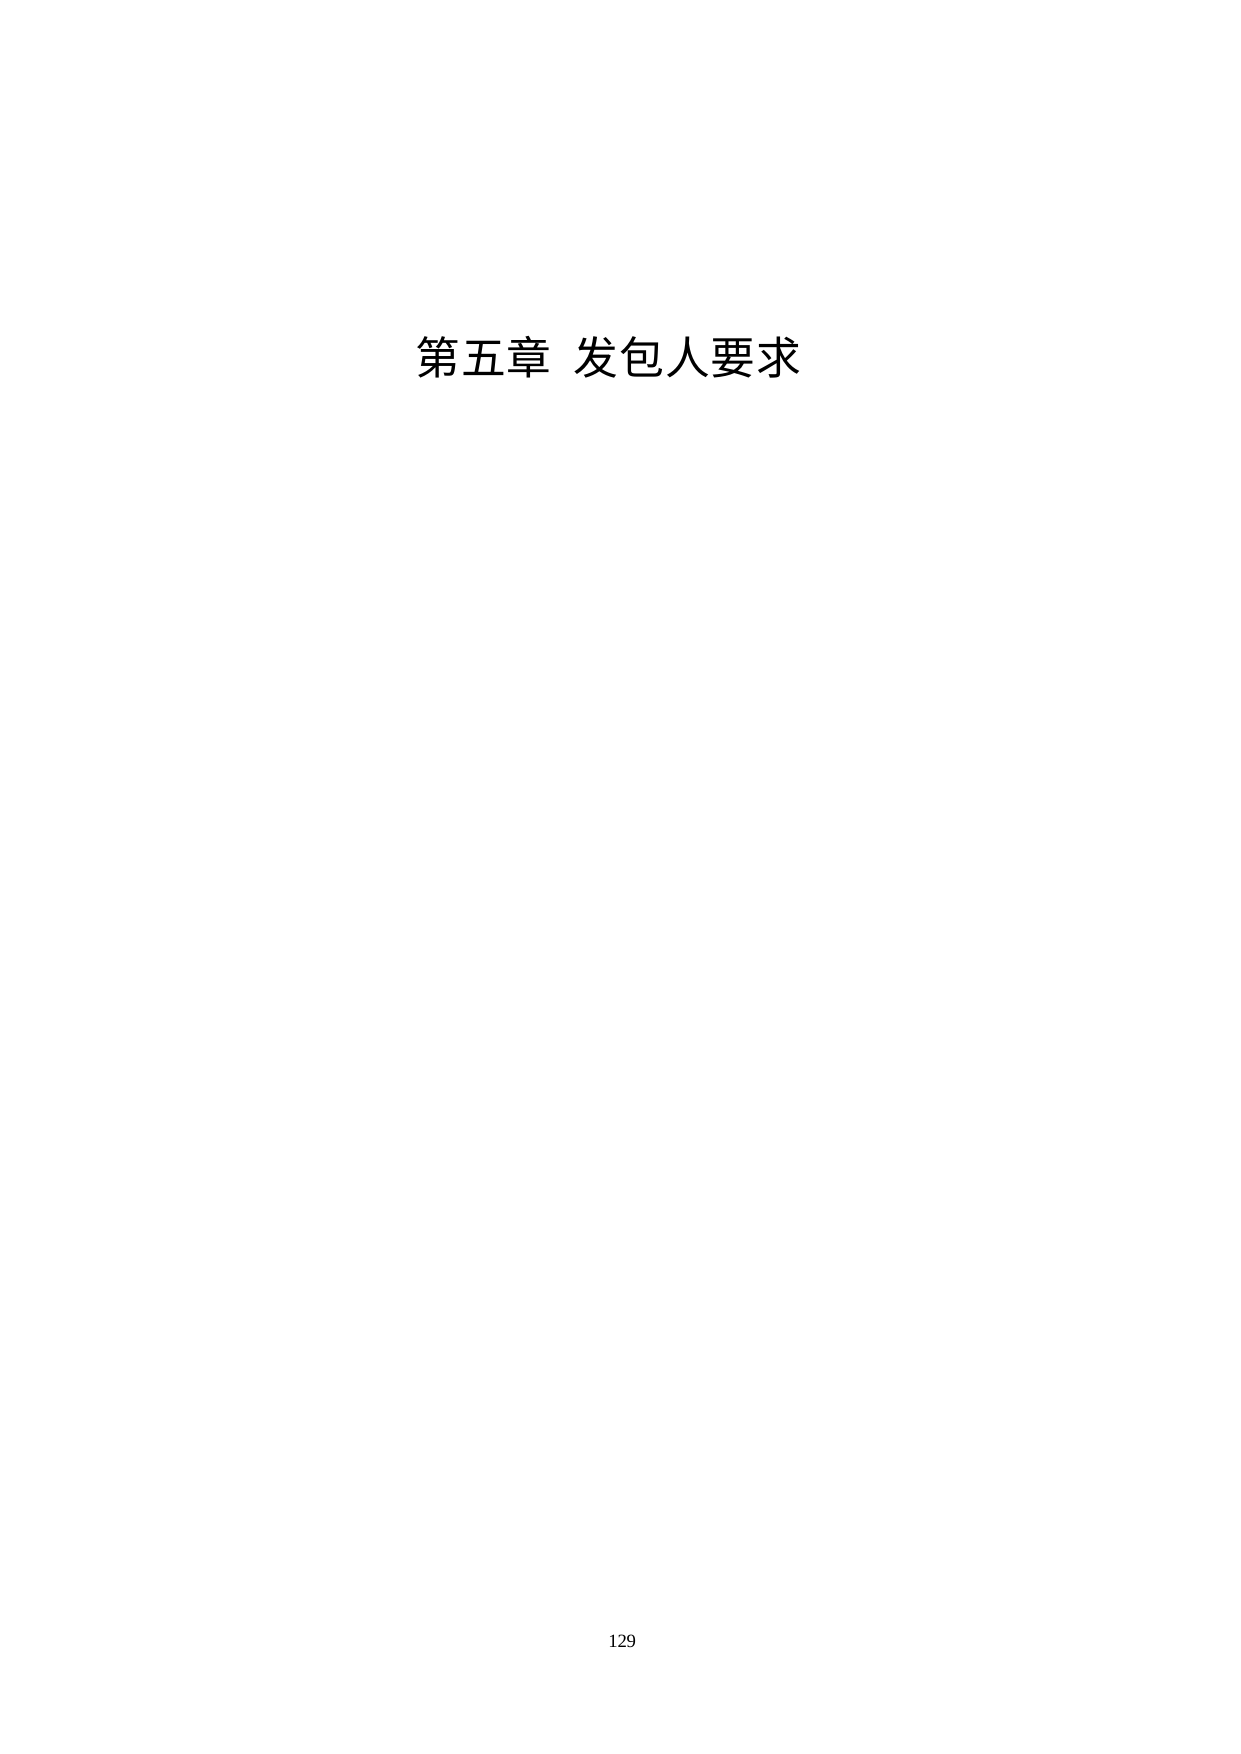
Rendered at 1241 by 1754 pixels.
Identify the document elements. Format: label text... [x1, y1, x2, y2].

text 第五章 发包人要求 [415, 327, 1054, 386]
